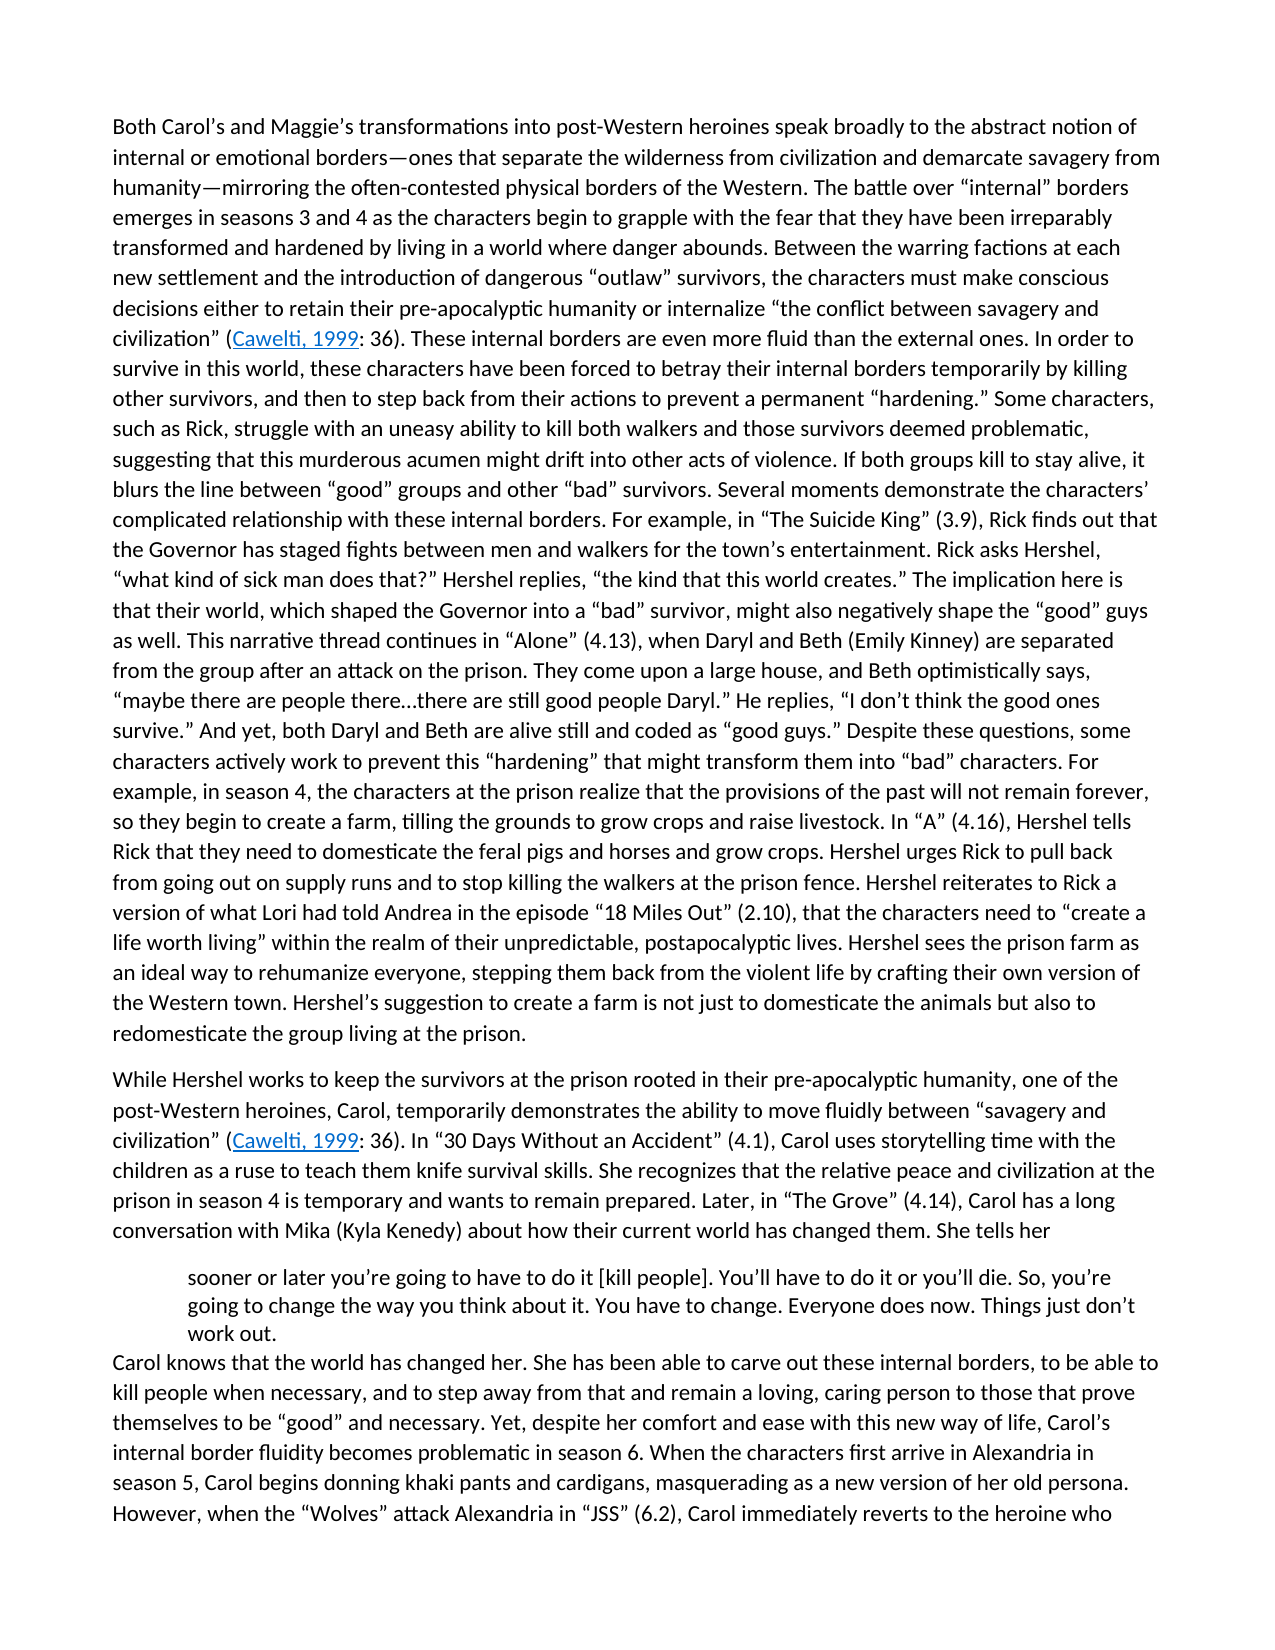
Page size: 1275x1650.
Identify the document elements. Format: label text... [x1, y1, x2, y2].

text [112, 1348, 1162, 1527]
text Both Carol’s and Maggie’s transformations into post-Western heroines speak broadly to the abstract notion of internal or emotional borders—ones that separate the wilderness from civilization and demarcate savagery from humanity—mirroring the often-contested physical borders of the Western. The battle over “internal” borders emerges in seasons 3 and 4 as the characters begin to grapple with the fear that they have been irreparably transformed and hardened by living in a world where danger abounds. Between the warring factions at each new settlement and the introduction of dangerous “outlaw” survivors, the characters must make conscious decisions either to retain their pre-apocalyptic humanity or internalize “the conflict between savagery and civilization” (Cawelti, 1999: 36). These internal borders are even more fluid than the external ones. In order to survive in this world, these characters have been forced to betray their internal borders temporarily by killing other survivors, and then to step back from their actions to prevent a permanent “hardening.” Some characters, such as Rick, struggle with an uneasy ability to kill both walkers and those survivors deemed problematic, suggesting that this murderous acumen might drift into other acts of violence. If both groups kill to stay alive, it blurs the line between “good” groups and other “bad” survivors. Several moments demonstrate the characters’ complicated relationship with these internal borders. For example, in “The Suicide King” (3.9), Rick finds out that the Governor has staged fights between men and walkers for the town’s entertainment. Rick asks Hershel, “what kind of sick man does that?” Hershel replies, “the kind that this world creates.” The implication here is that their world, which shaped the Governor into a “bad” survivor, might also negatively shape the “good” guys as well. This narrative thread continues in “Alone” (4.13), when Daryl and Beth (Emily Kinney) are separated from the group after an attack on the prison. They come upon a large house, and Beth optimistically says, “maybe there are people there…there are still good people Daryl.” He replies, “I don’t think the good ones survive.” And yet, both Daryl and Beth are alive still and coded as “good guys.” Despite these questions, some characters actively work to prevent this “hardening” that might transform them into “bad” characters. For example, in season 4, the characters at the prison realize that the provisions of the past will not remain forever, so they begin to create a farm, tilling the grounds to grow crops and raise livestock. In “A” (4.16), Hershel tells Rick that they need to domesticate the feral pigs and horses and grow crops. Hershel urges Rick to pull back from going out on supply runs and to stop killing the walkers at the prison fence. Hershel reiterates to Rick a version of what Lori had told Andrea in the episode “18 Miles Out” (2.10), that the characters need to “create a life worth living” within the realm of their unpredictable, postapocalyptic lives. Hershel sees the prison farm as an ideal way to rehumanize everyone, stepping them back from the violent life by crafting their own version of the Western town. Hershel’s suggestion to create a farm is not just to domesticate the animals but also to redomesticate the group living at the prison. [112, 112, 1162, 1047]
text sooner or later you’re going to have to do it [kill people]. You’ll have to do it or you’ll die. So, you’re going to change the way you think about it. You have to change. Everyone does now. Things just don’t work out. [187, 1263, 1162, 1348]
text While Hershel works to keep the survivors at the prison rooted in their pre-apocalyptic humanity, one of the post-Western heroines, Carol, temporarily demonstrates the ability to move fluidly between “savagery and civilization” (Cawelti, 1999: 36). In “30 Days Without an Accident” (4.1), Carol uses storytelling time with the children as a ruse to teach them knife survival skills. She recognizes that the relative peace and civilization at the prison in season 4 is temporary and wants to remain prepared. Later, in “The Grove” (4.14), Carol has a long conversation with Mika (Kyla Kenedy) about how their current world has changed them. She tells her [112, 1066, 1162, 1245]
